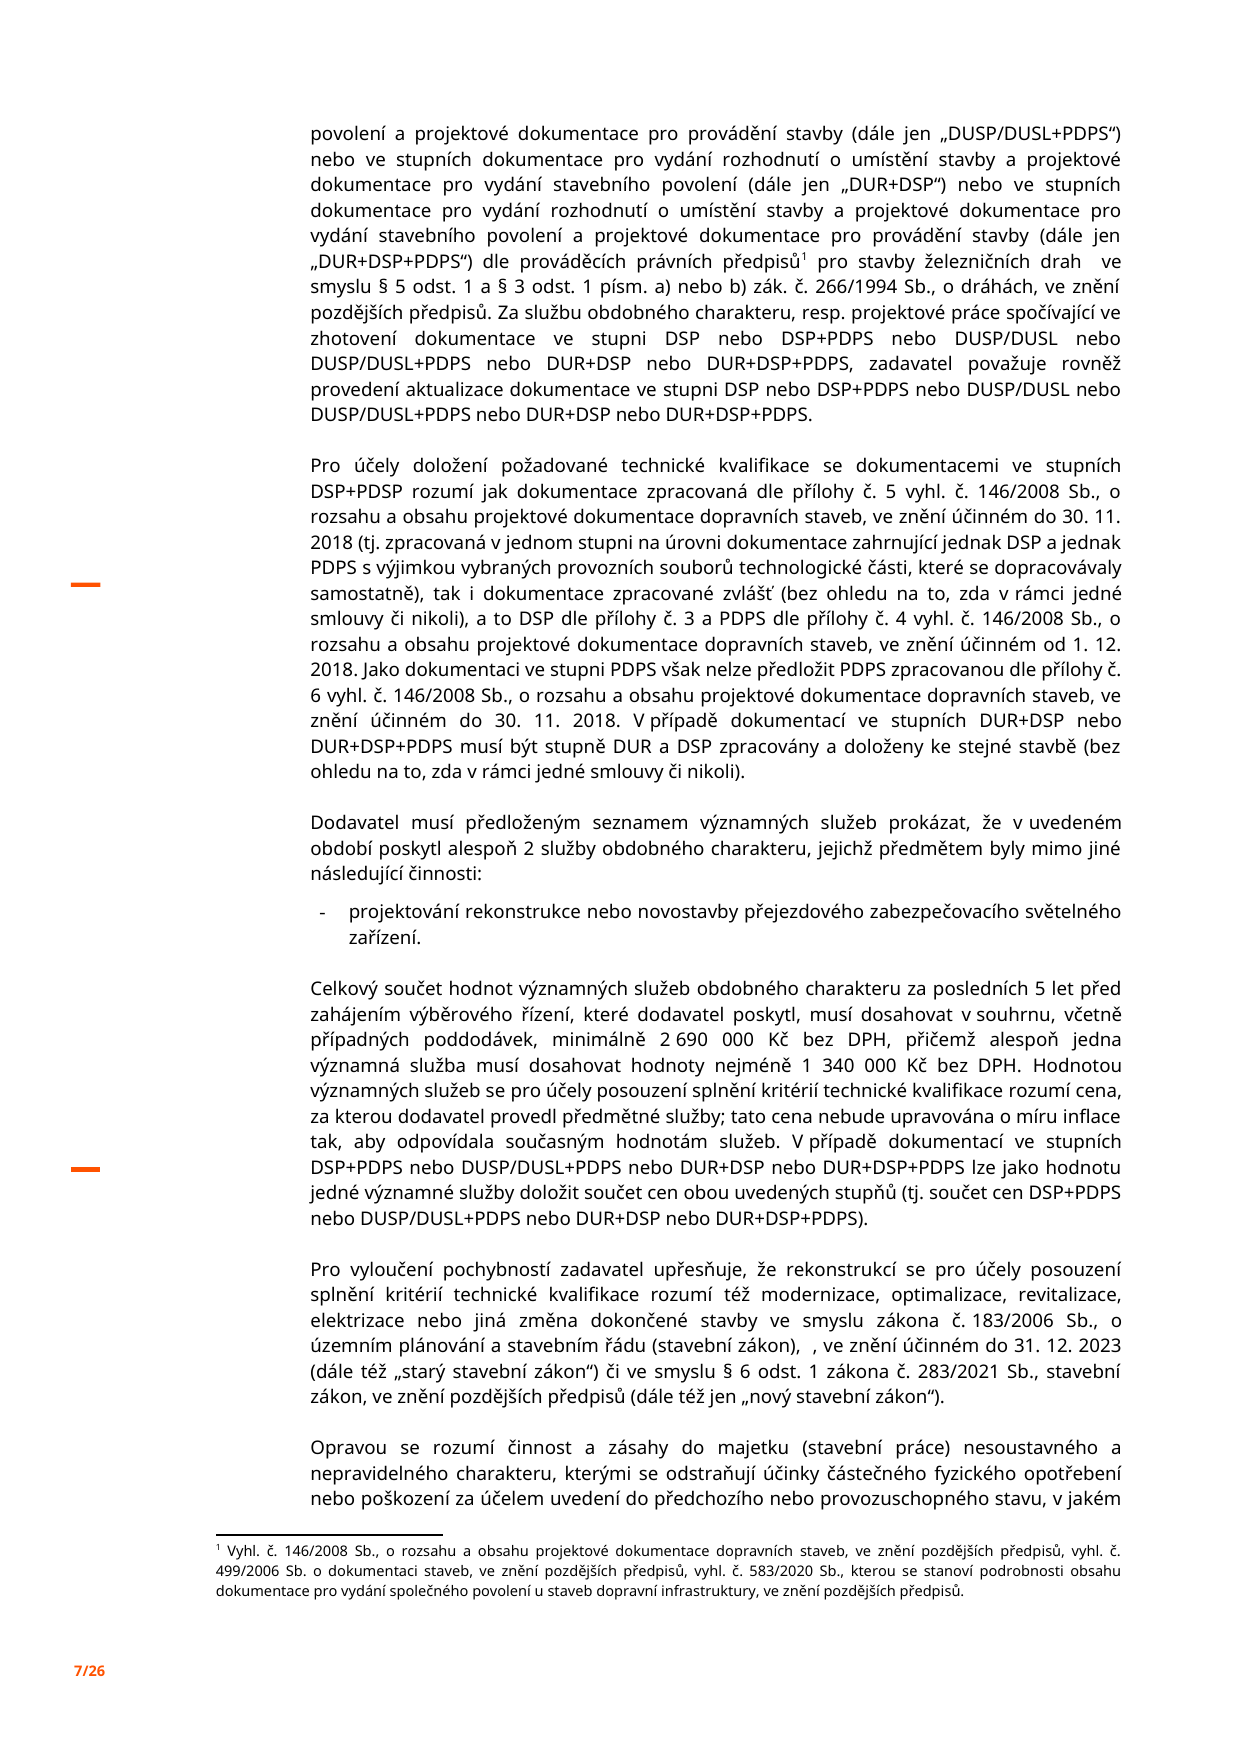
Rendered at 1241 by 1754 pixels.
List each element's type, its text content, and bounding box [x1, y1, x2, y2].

text Celkový součet hodnot významných služeb obdobného charakteru za posledních 5 let před zahájením výběrového řízení, které dodavatel poskytl, musí dosahovat v souhrnu, včetně případných poddodávek, minimálně 2 690 000 Kč bez DPH, přičemž alespoň jedna významná služba musí dosahovat hodnoty nejméně 1 340 000 Kč bez DPH. Hodnotou významných služeb se pro účely posouzení splnění kritérií technické kvalifikace rozumí cena, za kterou dodavatel provedl předmětné služby; tato cena nebude upravována o míru inflace tak, aby odpovídala současným hodnotám služeb. V případě dokumentací ve stupních DSP+PDPS nebo DUSP/DUSL+PDPS nebo DUR+DSP nebo DUR+DSP+PDPS lze jako hodnotu jedné významné služby doložit součet cen obou uvedených stupňů (tj. součet cen DSP+PDPS nebo DUSP/DUSL+PDPS nebo DUR+DSP nebo DUR+DSP+PDPS). [310, 975, 1122, 1231]
list projektování rekonstrukce nebo novostavby přejezdového zabezpečovacího světelného zařízení. [319, 899, 1122, 950]
text Dodavatel musí předloženým seznamem významných služeb prokázat, že v uvedeném období poskytl alespoň 2 služby obdobného charakteru, jejichž předmětem byly mimo jiné následující činnosti: [310, 810, 1122, 886]
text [310, 1435, 1122, 1511]
text Pro vyloučení pochybností zadavatel upřesňuje, že rekonstrukcí se pro účely posouzení splnění kritérií technické kvalifikace rozumí též modernizace, optimalizace, revitalizace, elektrizace nebo jiná změna dokončené stavby ve smyslu zákona č. 183/2006 Sb., o územním plánování a stavebním řádu (stavební zákon), , ve znění účinném do 31. 12. 2023 (dále též „starý stavební zákon“) či ve smyslu § 6 odst. 1 zákona č. 283/2021 Sb., stavební zákon, ve znění pozdějších předpisů (dále též jen „nový stavební zákon“). [310, 1256, 1122, 1409]
text Pro účely doložení požadované technické kvalifikace se dokumentacemi ve stupních DSP+PDSP rozumí jak dokumentace zpracovaná dle přílohy č. 5 vyhl. č. 146/2008 Sb., o rozsahu a obsahu projektové dokumentace dopravních staveb, ve znění účinném do 30. 11. 2018 (tj. zpracovaná v jednom stupni na úrovni dokumentace zahrnující jednak DSP a jednak PDPS s výjimkou vybraných provozních souborů technologické části, které se dopracovávaly samostatně), tak i dokumentace zpracované zvlášť (bez ohledu na to, zda v rámci jedné smlouvy či nikoli), a to DSP dle přílohy č. 3 a PDPS dle přílohy č. 4 vyhl. č. 146/2008 Sb., o rozsahu a obsahu projektové dokumentace dopravních staveb, ve znění účinném od 1. 12. 2018. Jako dokumentaci ve stupni PDPS však nelze předložit PDPS zpracovanou dle přílohy č. 6 vyhl. č. 146/2008 Sb., o rozsahu a obsahu projektové dokumentace dopravních staveb, ve znění účinném do 30. 11. 2018. V případě dokumentací ve stupních DUR+DSP nebo DUR+DSP+PDPS musí být stupně DUR a DSP zpracovány a doloženy ke stejné stavbě (bez ohledu na to, zda v rámci jedné smlouvy či nikoli). [310, 452, 1122, 784]
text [310, 121, 1122, 427]
